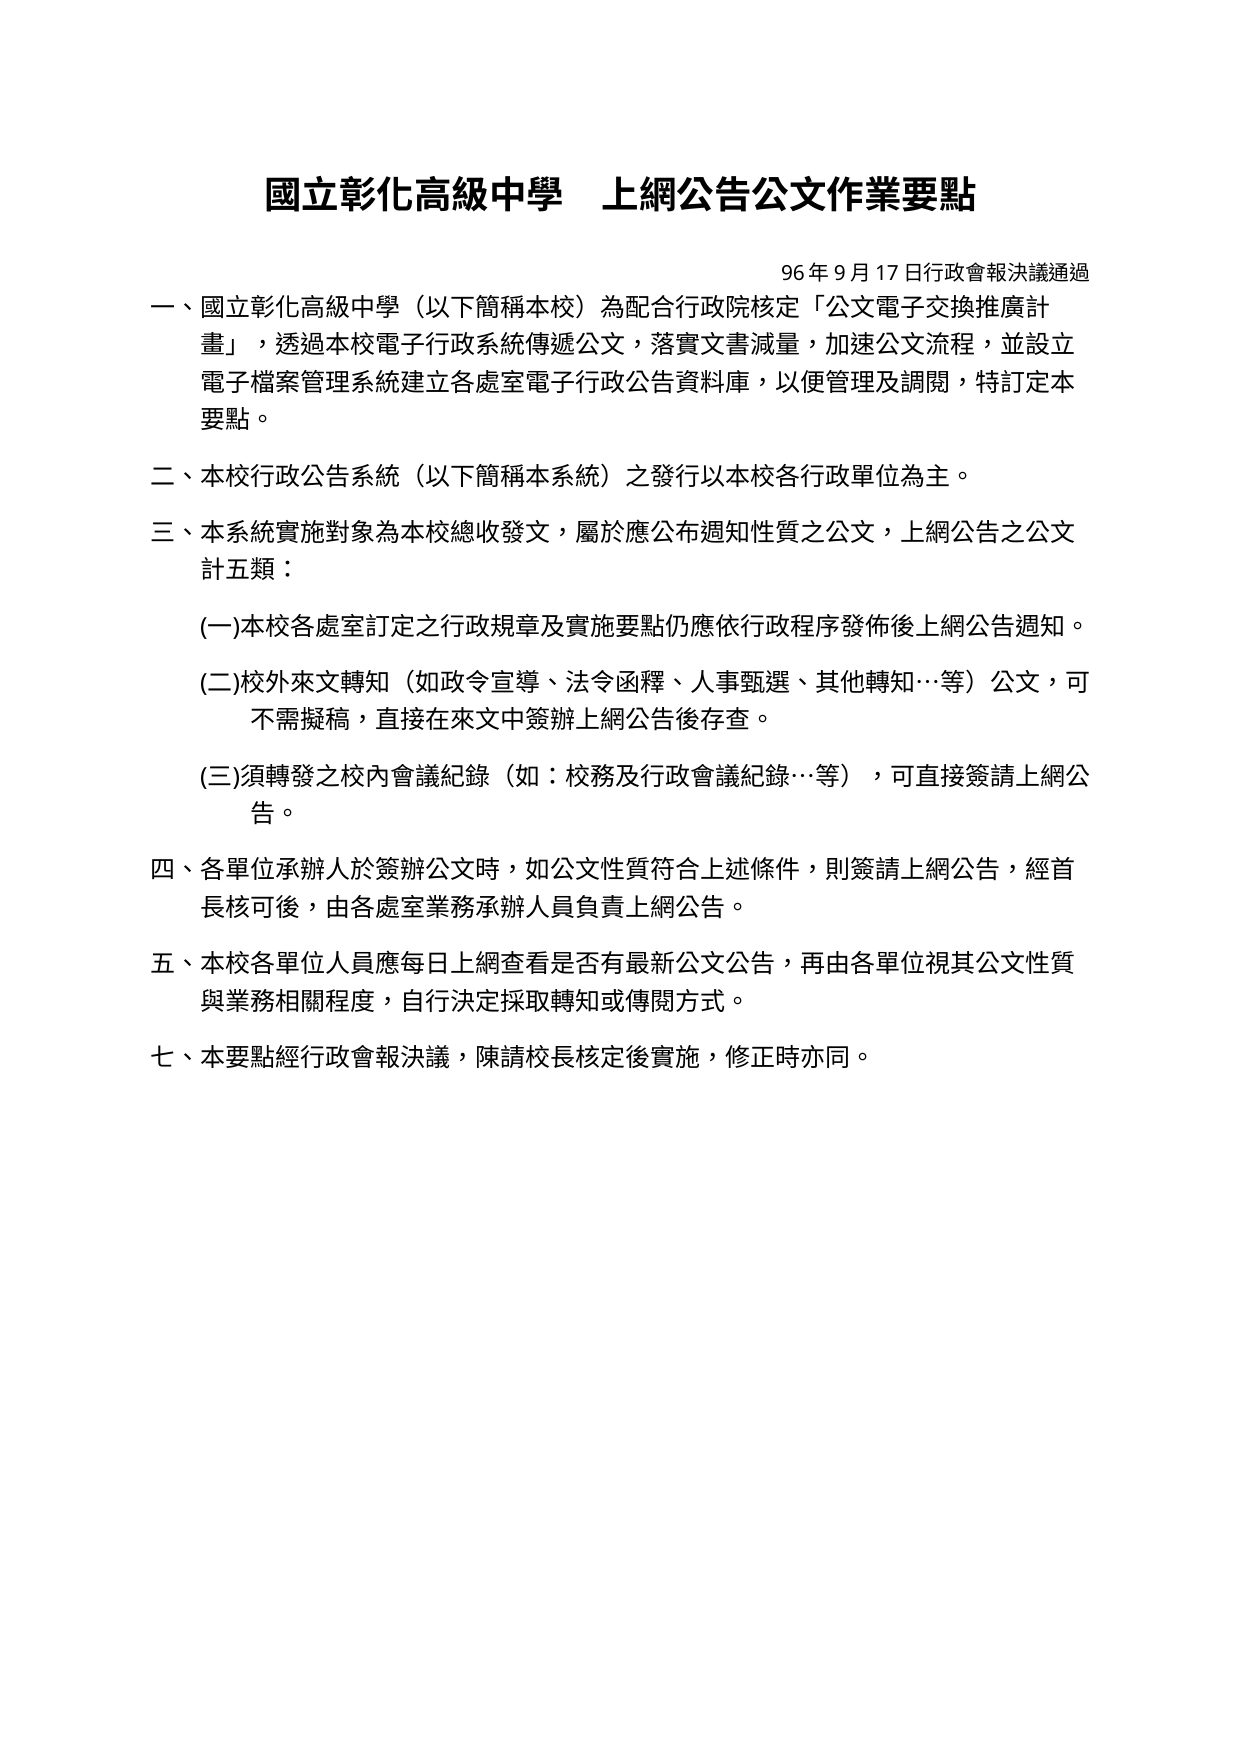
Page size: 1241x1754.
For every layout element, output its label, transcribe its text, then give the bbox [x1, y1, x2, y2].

text (一)本校各處室訂定之行政規章及實施要點仍應依行政程序發佈後上網公告週知。 [200, 605, 1090, 643]
text 國立彰化高級中學 上網公告公文作業要點 [150, 164, 1090, 219]
text 二、本校行政公告系統（以下簡稱本系統）之發行以本校各行政單位為主。 [150, 455, 1090, 493]
text 96年9月17日行政會報決議通過 [150, 256, 1090, 287]
text (三)須轉發之校內會議紀錄（如：校務及行政會議紀錄…等），可直接簽請上網公告。 [200, 755, 1090, 830]
text 三、本系統實施對象為本校總收發文，屬於應公布週知性質之公文，上網公告之公文計五類： [150, 512, 1090, 587]
text (二)校外來文轉知（如政令宣導、法令函釋、人事甄選、其他轉知…等）公文，可不需擬稿，直接在來文中簽辦上網公告後存查。 [200, 662, 1090, 737]
text 一、國立彰化高級中學（以下簡稱本校）為配合行政院核定「公文電子交換推廣計畫」，透過本校電子行政系統傳遞公文，落實文書減量，加速公文流程，並設立電子檔案管理系統建立各處室電子行政公告資料庫，以便管理及調閱，特訂定本要點。 [150, 287, 1090, 437]
text 七、本要點經行政會報決議，陳請校長核定後實施，修正時亦同。 [150, 1037, 1090, 1074]
text 五、本校各單位人員應每日上網查看是否有最新公文公告，再由各單位視其公文性質與業務相關程度，自行決定採取轉知或傳閱方式。 [150, 943, 1090, 1018]
text 四、各單位承辦人於簽辦公文時，如公文性質符合上述條件，則簽請上網公告，經首長核可後，由各處室業務承辦人員負責上網公告。 [150, 849, 1090, 924]
